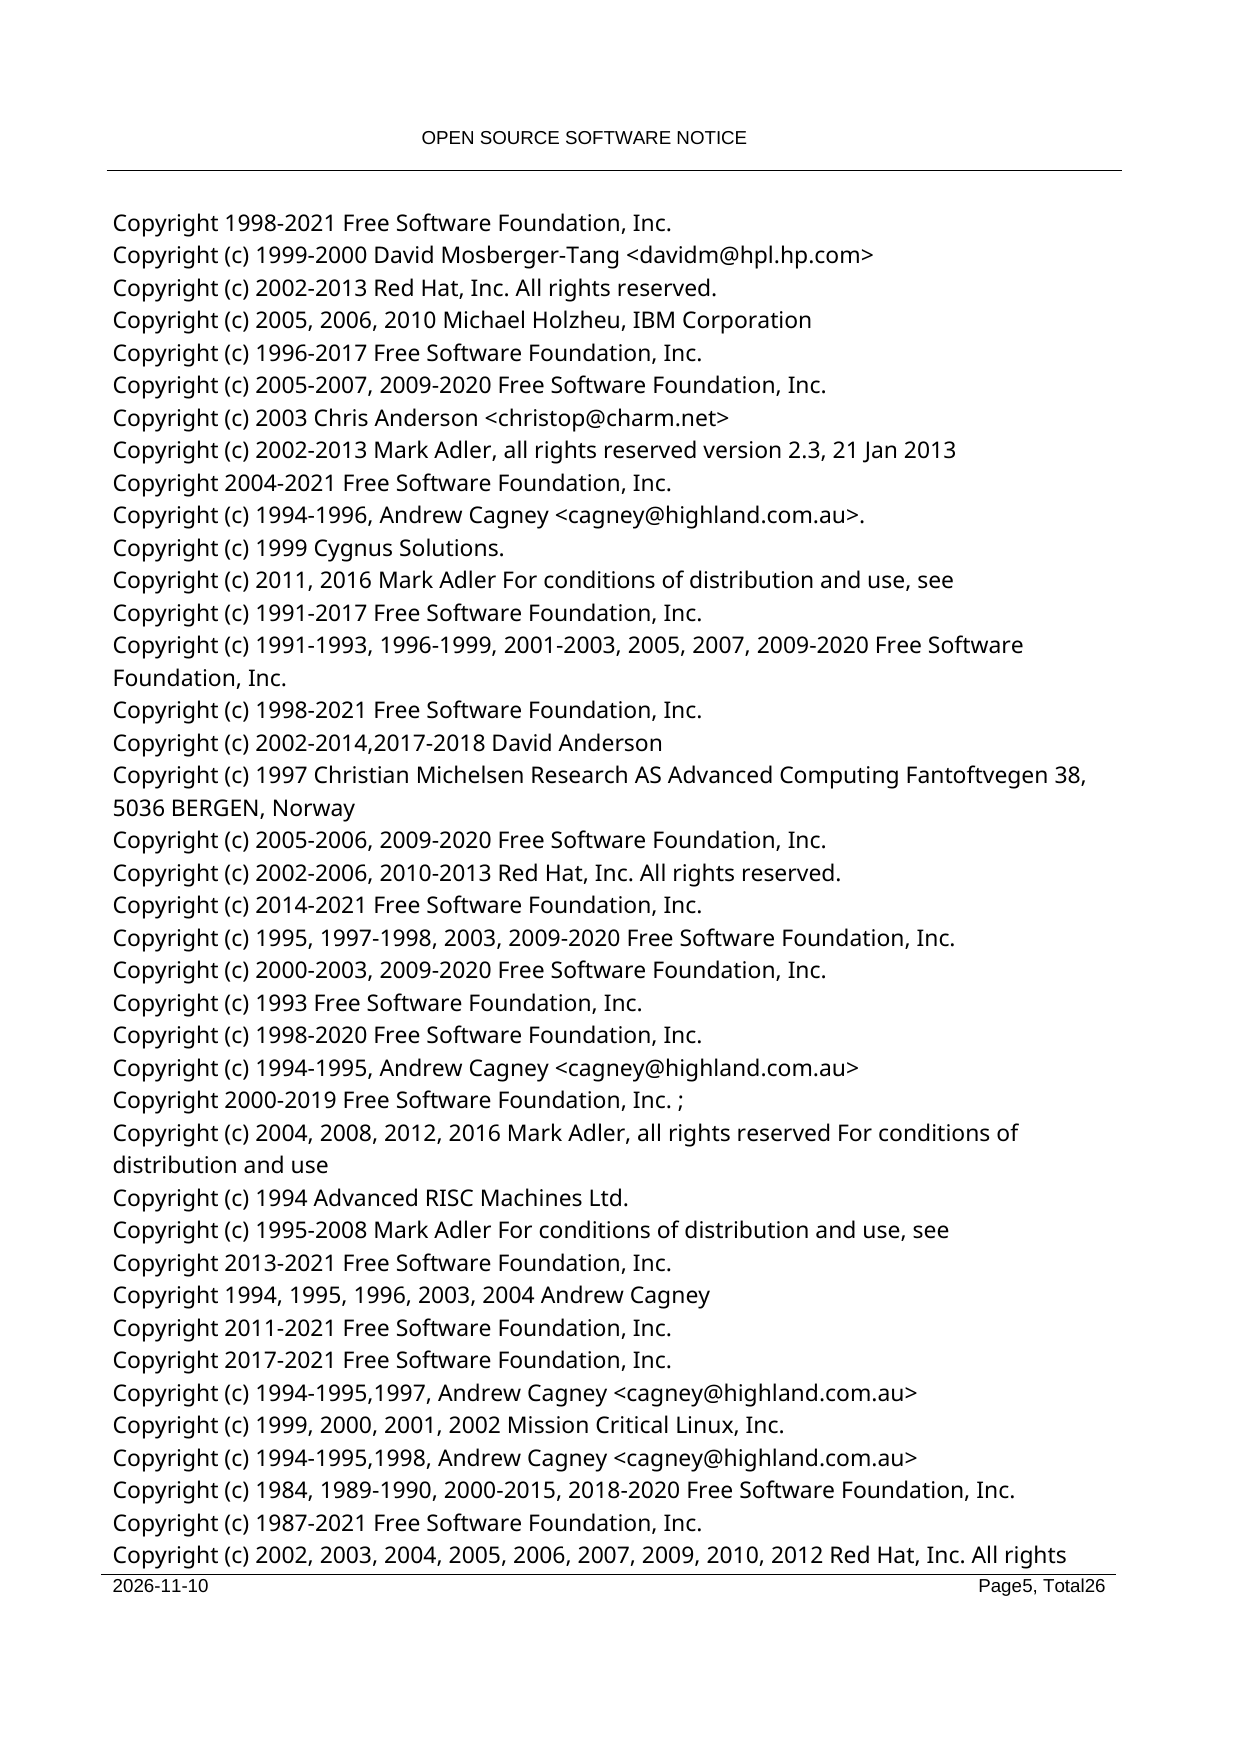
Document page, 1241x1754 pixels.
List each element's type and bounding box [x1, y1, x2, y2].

text [112, 206, 1128, 1571]
